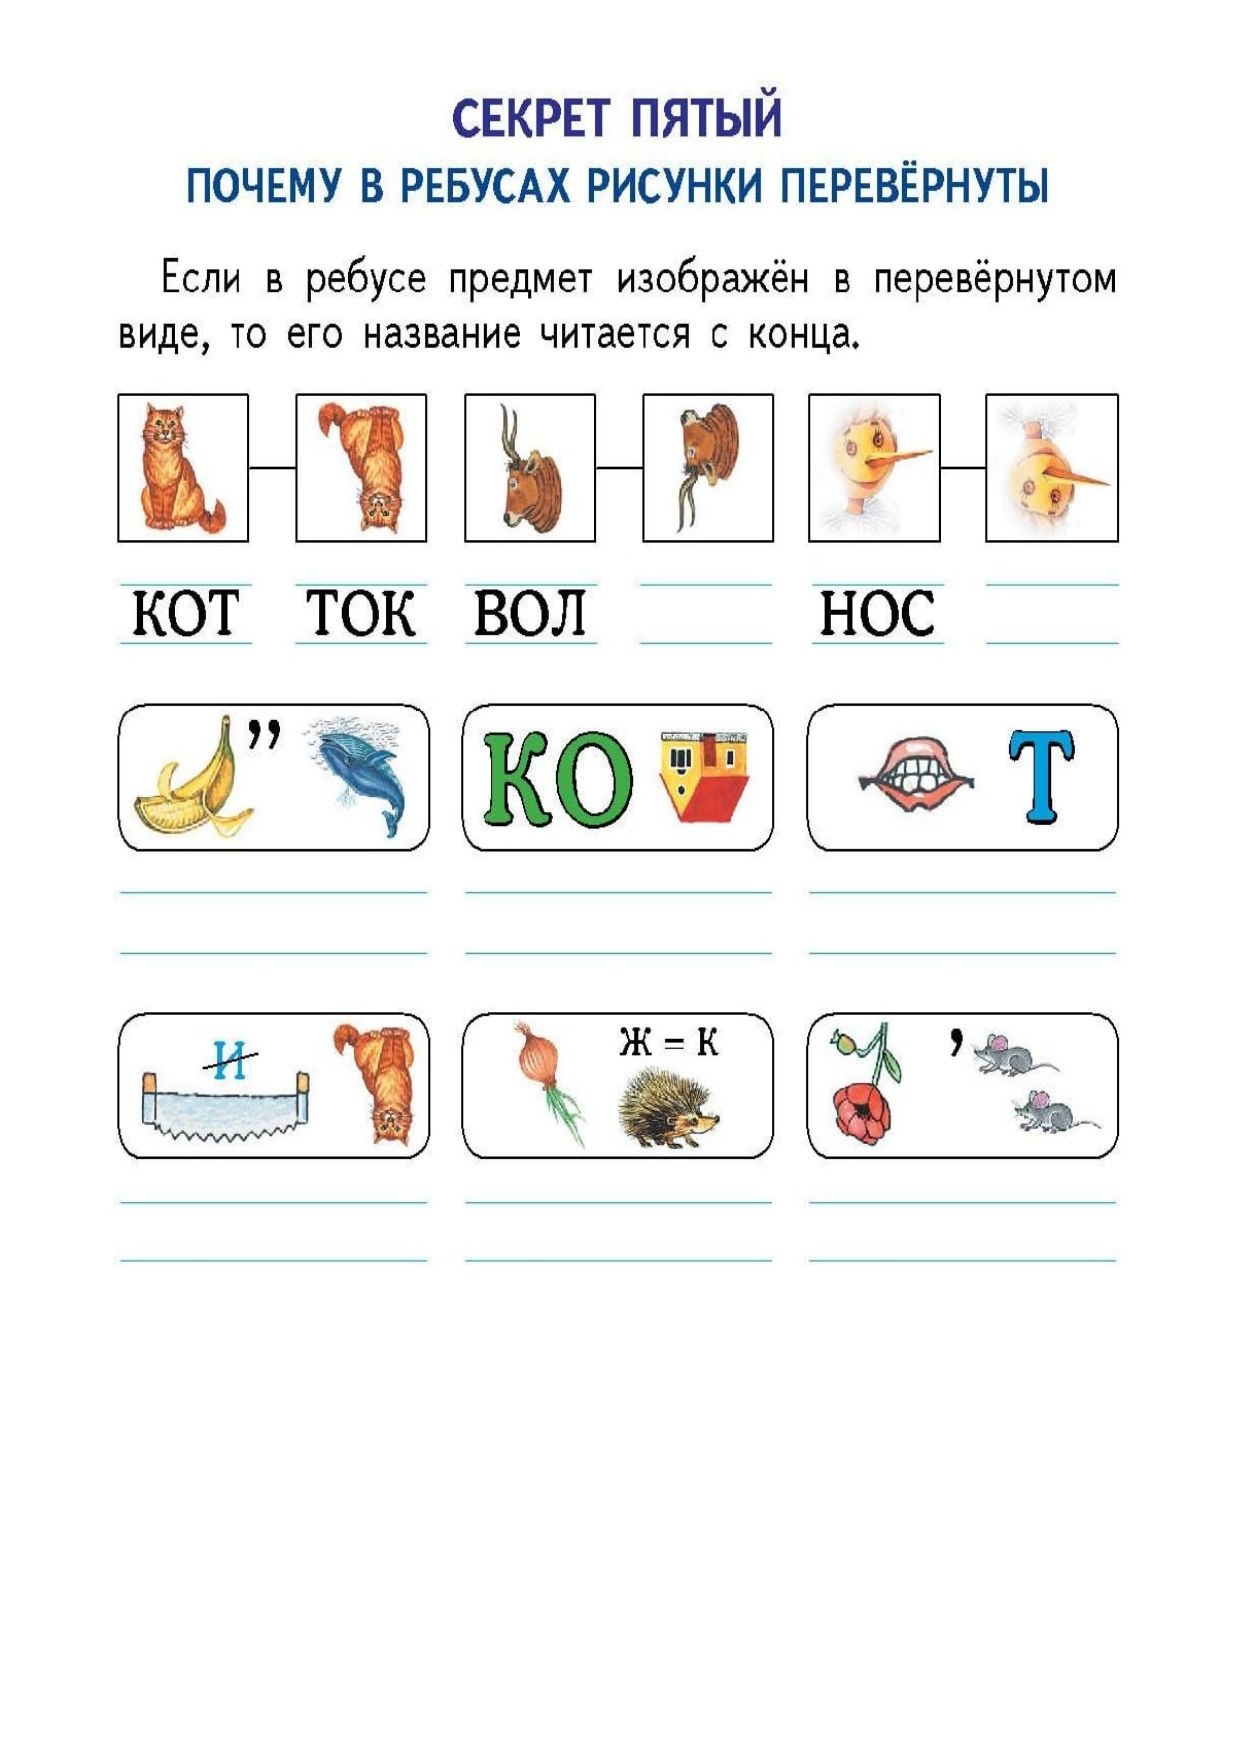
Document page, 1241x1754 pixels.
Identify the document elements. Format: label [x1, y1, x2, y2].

picture [88, 73, 1147, 1307]
